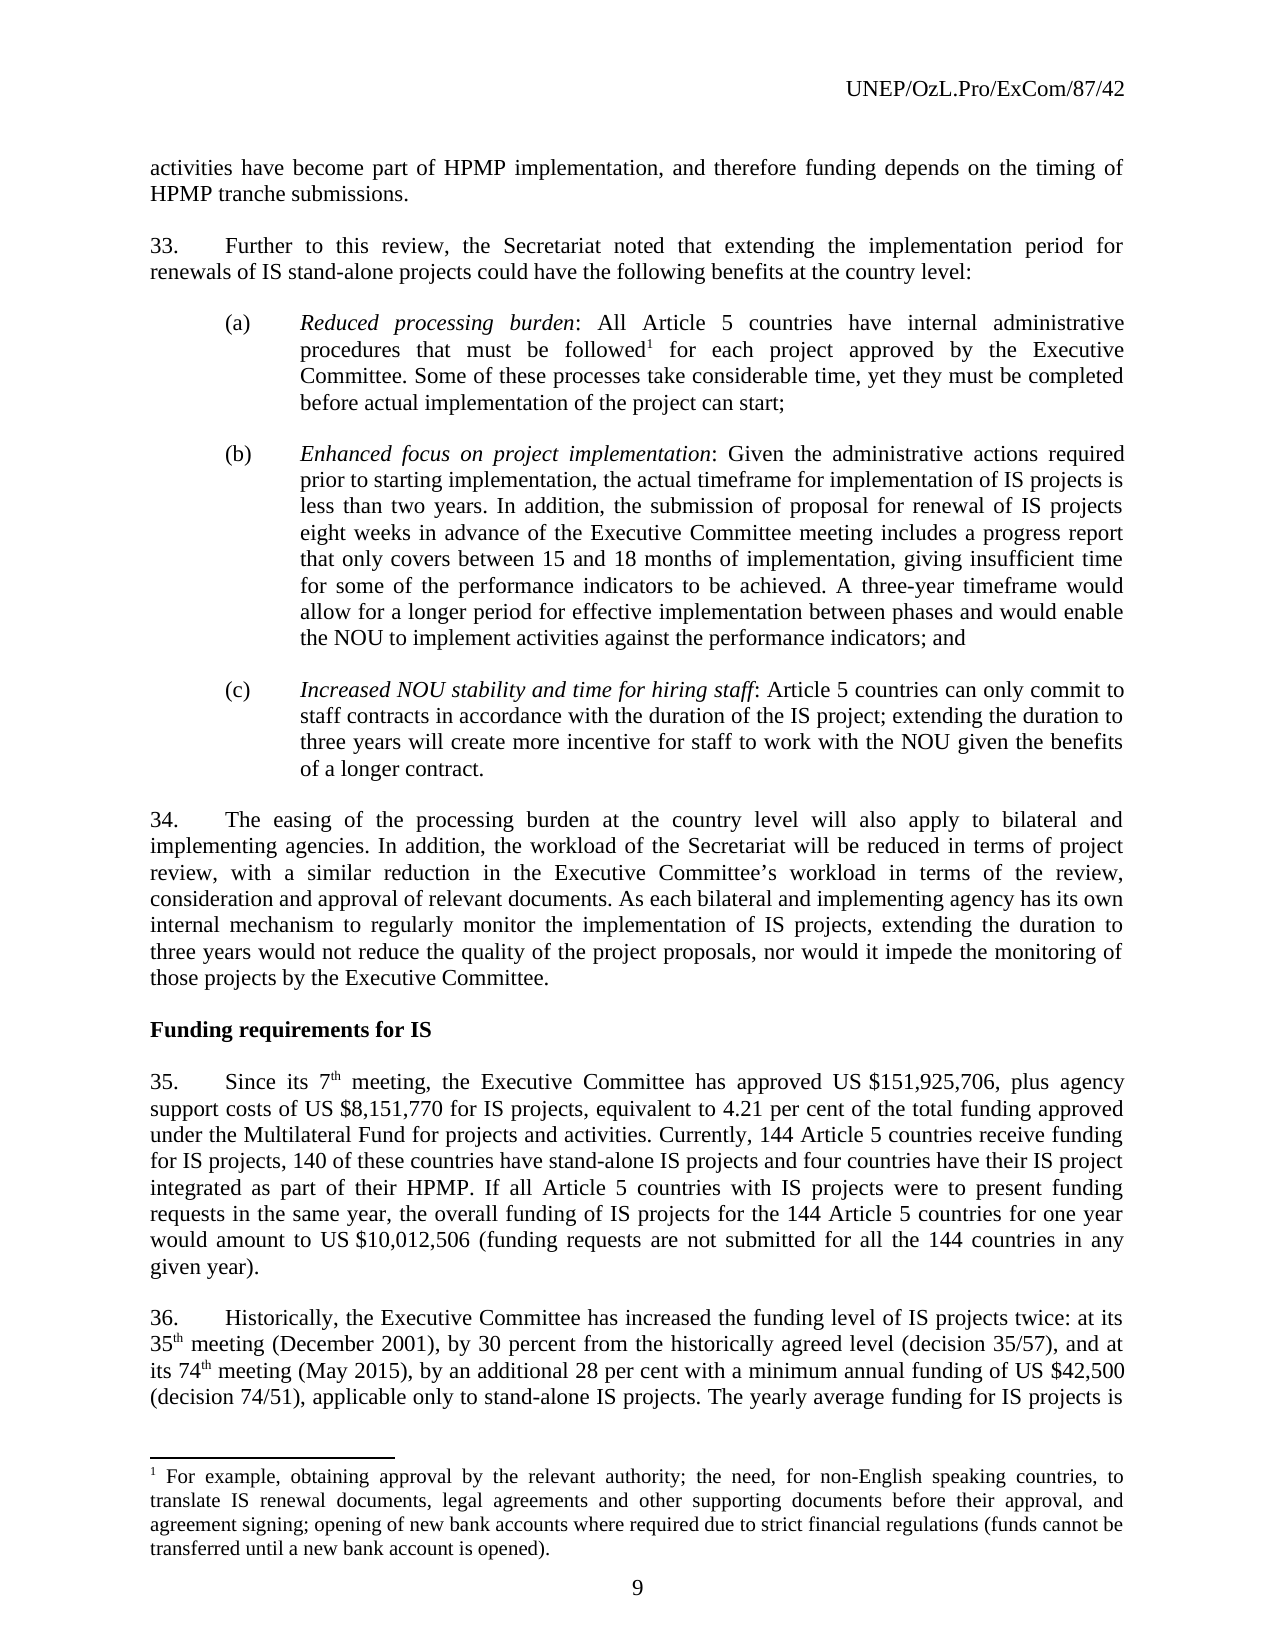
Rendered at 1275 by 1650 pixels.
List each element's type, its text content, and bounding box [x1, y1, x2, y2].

subtitle Further to this review, the Secretariat noted that extending the implementation period for renewals of IS stand-alone projects could have the following benefits at the country level: [150, 232, 1125, 284]
subtitle Enhanced focus on project implementation: Given the administrative actions required prior to starting implementation, the actual timeframe for implementation of IS projects is less than two years. In addition, the submission of proposal for renewal of IS projects eight weeks in advance of the Executive Committee meeting includes a progress report that only covers between 15 and 18 months of implementation, giving insufficient time for some of the performance indicators to be achieved. A three-year timeframe would allow for a longer period for effective implementation between phases and would enable the NOU to implement activities against the performance indicators; and [225, 440, 1125, 651]
text Funding requirements for IS [150, 1016, 1125, 1042]
subtitle Since its 7th meeting, the Executive Committee has approved US $151,925,706, plus agency support costs of US $8,151,770 for IS projects, equivalent to 4.21 per cent of the total funding approved under the Multilateral Fund for projects and activities. Currently, 144 Article 5 countries receive funding for IS projects, 140 of these countries have stand-alone IS projects and four countries have their IS project integrated as part of their HPMP. If all Article 5 countries with IS projects were to present funding requests in the same year, the overall funding of IS projects for the 144 Article 5 countries for one year would amount to US $10,012,506 (funding requests are not submitted for all the 144 countries in any given year). [150, 1068, 1125, 1279]
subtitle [150, 154, 1125, 207]
subtitle Increased NOU stability and time for hiring staff: Article 5 countries can only commit to staff contracts in accordance with the duration of the IS project; extending the duration to three years will create more incentive for staff to work with the NOU given the benefits of a longer contract. [225, 676, 1125, 781]
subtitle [150, 1304, 1125, 1409]
subtitle Reduced processing burden: All Article 5 countries have internal administrative procedures that must be followed for each project approved by the Executive Committee. Some of these processes take considerable time, yet they must be completed before actual implementation of the project can start; [225, 309, 1125, 415]
subtitle The easing of the processing burden at the country level will also apply to bilateral and implementing agencies. In addition, the workload of the Secretariat will be reduced in terms of project review, with a similar reduction in the Executive Committee’s workload in terms of the review, consideration and approval of relevant documents. As each bilateral and implementing agency has its own internal mechanism to regularly monitor the implementation of IS projects, extending the duration to three years would not reduce the quality of the project proposals, nor would it impede the monitoring of those projects by the Executive Committee. [150, 806, 1125, 991]
